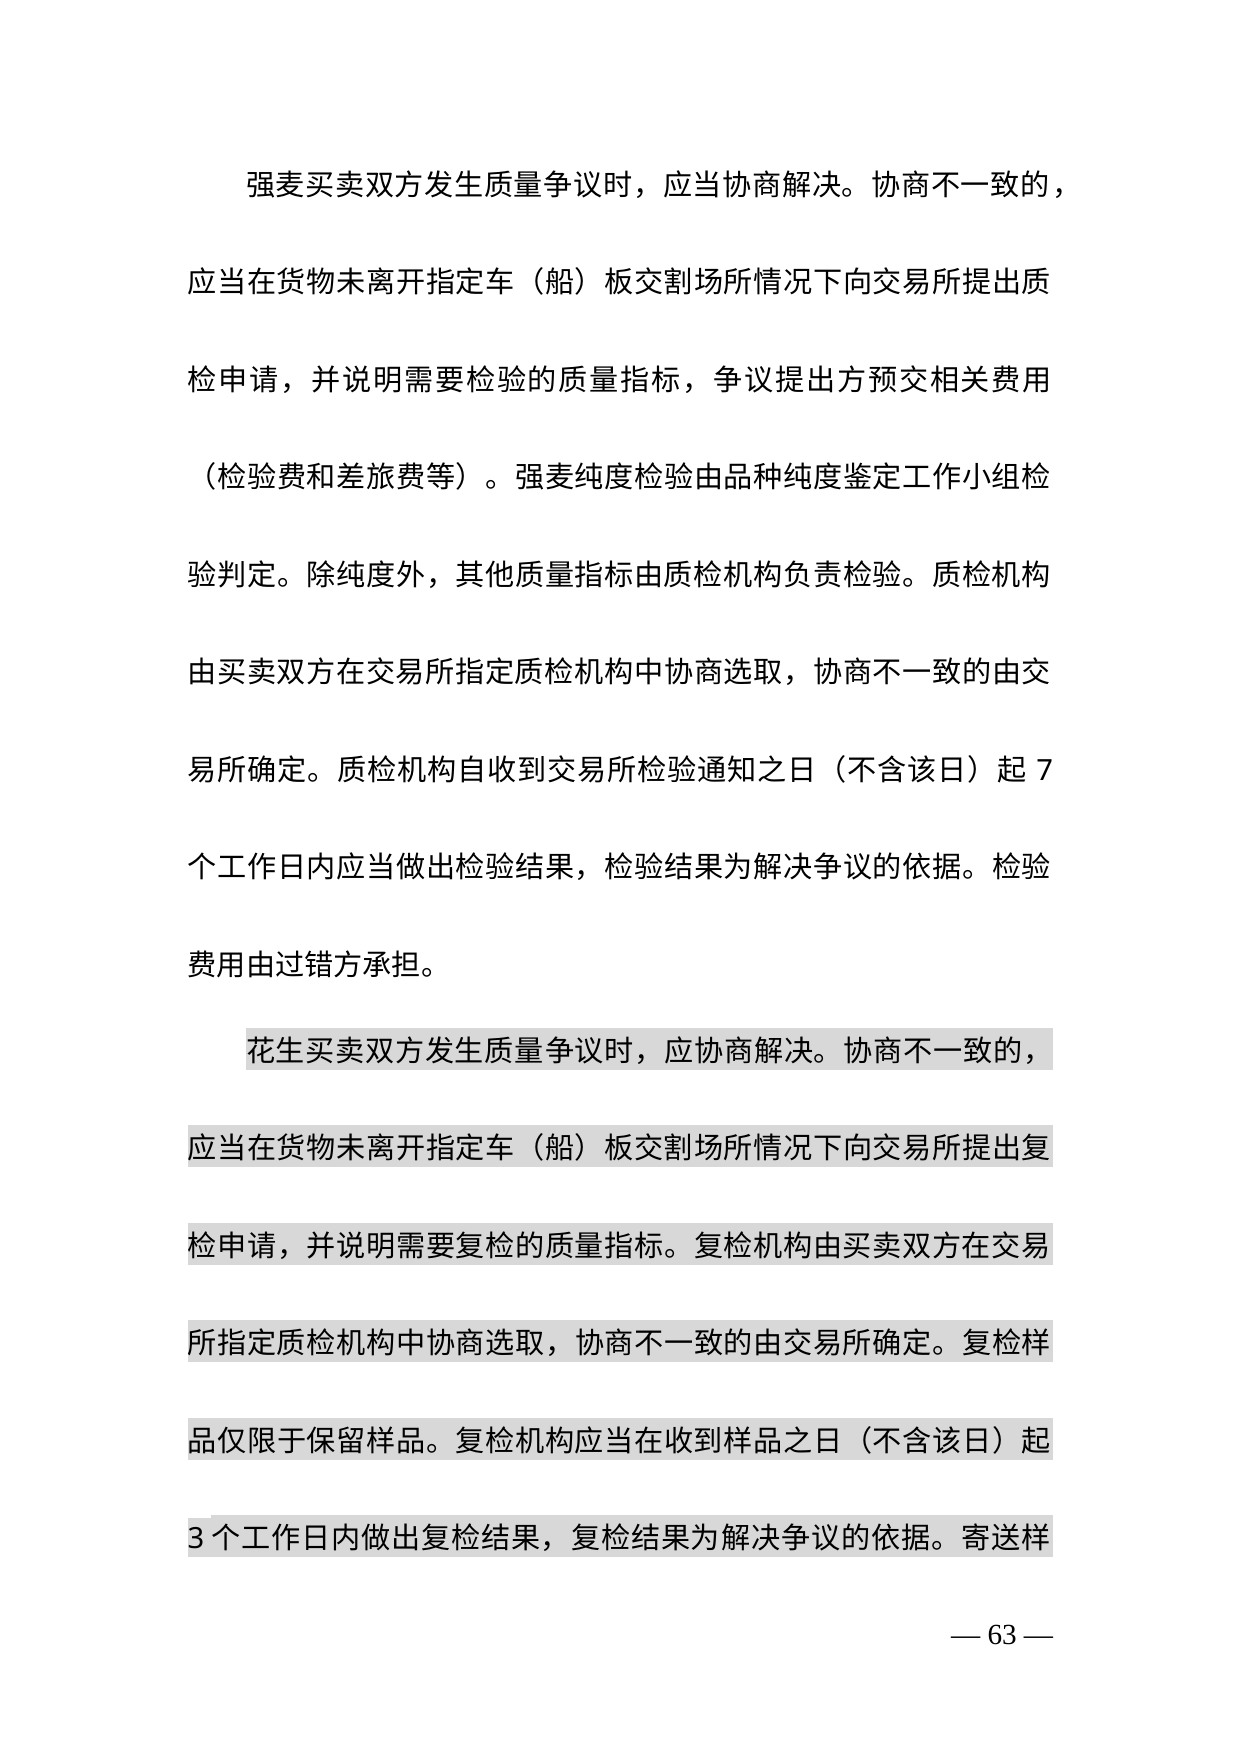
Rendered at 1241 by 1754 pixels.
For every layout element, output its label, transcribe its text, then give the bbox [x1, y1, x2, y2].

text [187, 1016, 1053, 1569]
text 强麦买卖双方发生质量争议时，应当协商解决。协商不一致的，应当在货物未离开指定车（船）板交割场所情况下向交易所提出质检申请，并说明需要检验的质量指标，争议提出方预交相关费用（检验费和差旅费等）。强麦纯度检验由品种纯度鉴定工作小组检验判定。除纯度外，其他质量指标由质检机构负责检验。质检机构由买卖双方在交易所指定质检机构中协商选取，协商不一致的由交易所确定。质检机构自收到交易所检验通知之日（不含该日）起7个工作日内应当做出检验结果，检验结果为解决争议的依据。检验费用由过错方承担。 [187, 150, 1053, 995]
